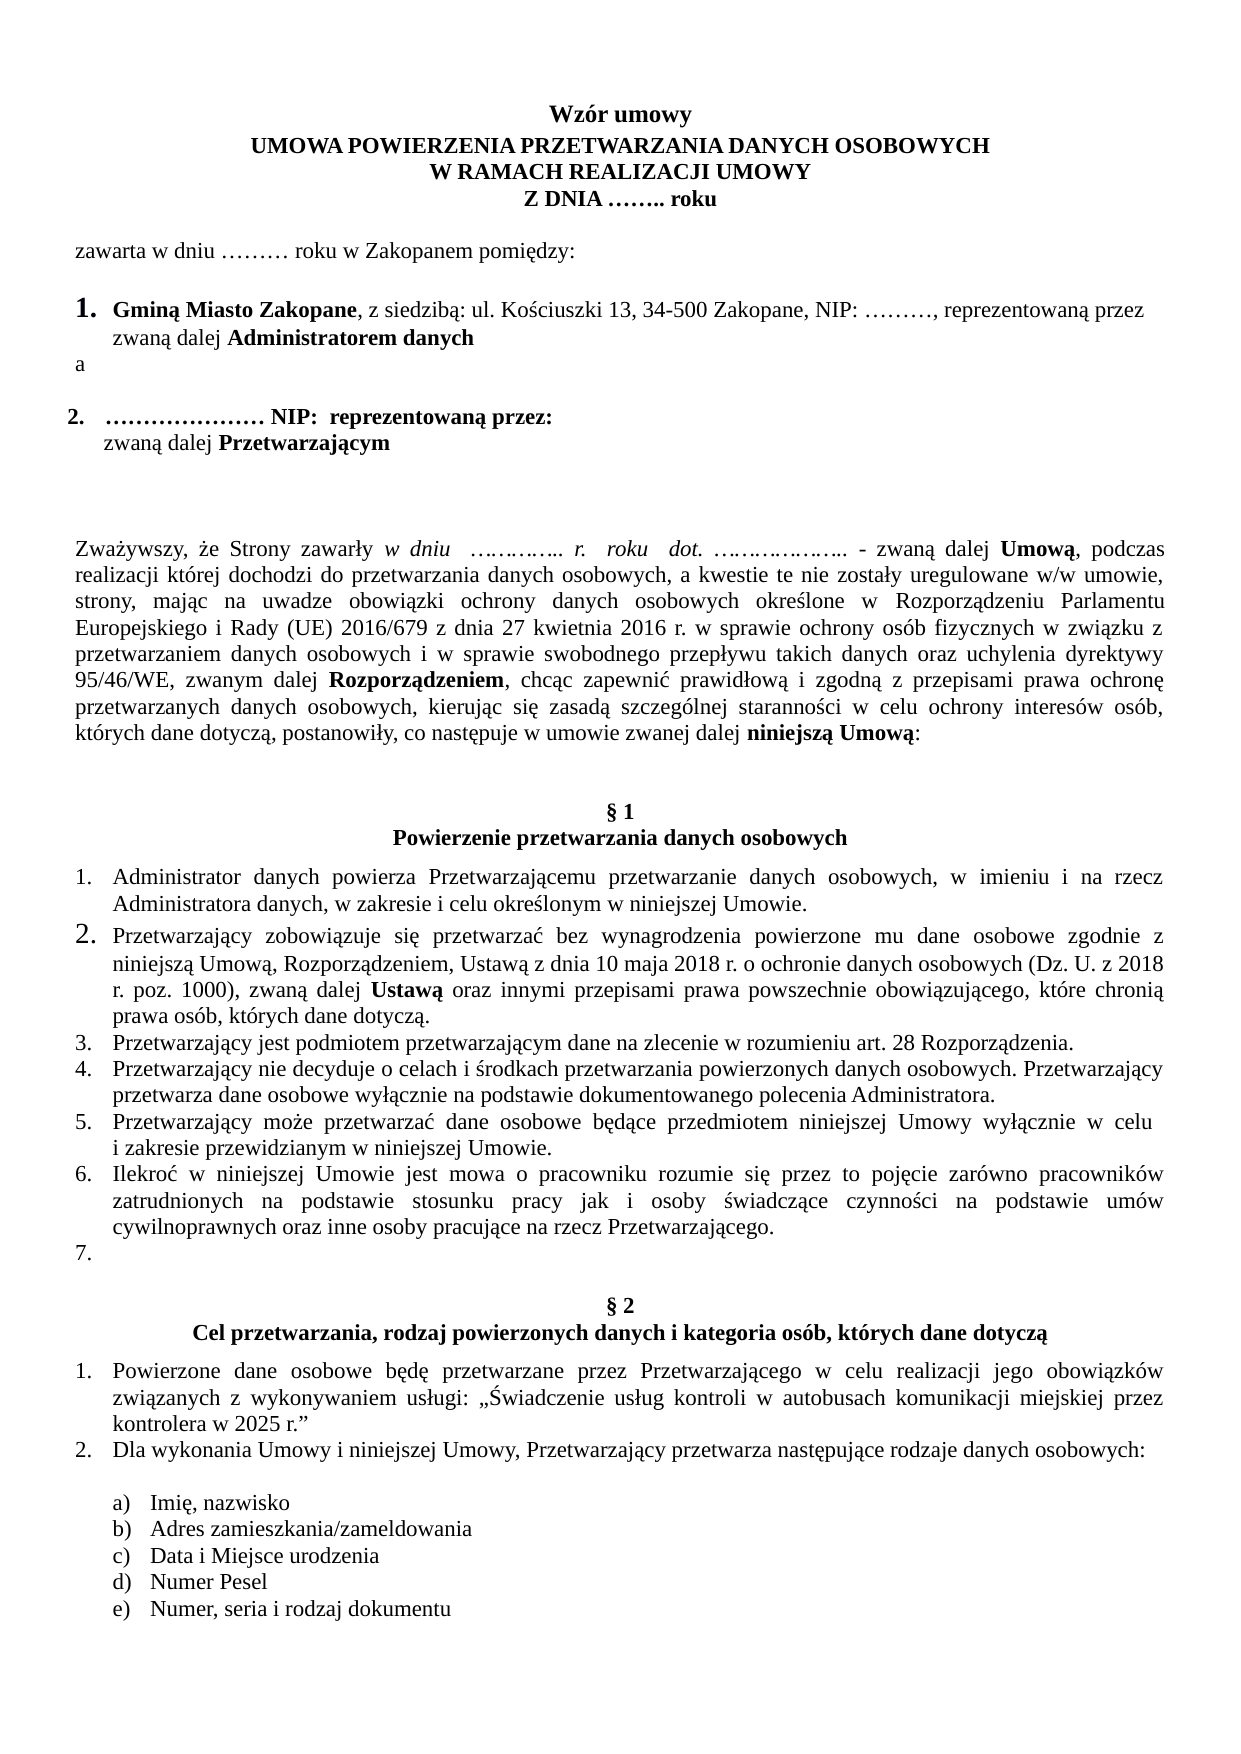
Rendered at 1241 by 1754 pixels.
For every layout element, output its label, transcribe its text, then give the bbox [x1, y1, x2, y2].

text Cel przetwarzania, rodzaj powierzonych danych i kategoria osób, których dane dotyczą [75, 1318, 1165, 1345]
title UMOWA POWIERZENIA PRZETWARZANIA DANYCH OSOBOWYCH [75, 132, 1165, 158]
list Imię, nazwisko [112, 1489, 1165, 1516]
list Data i Miejsce urodzenia [112, 1542, 1165, 1568]
list Numer, seria i rodzaj dokumentu [112, 1594, 1165, 1621]
list Administrator danych powierza Przetwarzającemu przetwarzanie danych osobowych, w imieniu i na rzecz Administratora danych, w zakresie i celu określonym w niniejszej Umowie. [75, 863, 1165, 916]
list Przetwarzający zobowiązuje się przetwarzać bez wynagrodzenia powierzone mu dane osobowe zgodnie z niniejszą Umową, Rozporządzeniem, Ustawą z dnia 10 maja 2018 r. o ochronie danych osobowych (Dz. U. z 2018 r. poz. 1000), zwaną dalej Ustawą oraz innymi przepisami prawa powszechnie obowiązującego, które chronią prawa osób, których dane dotyczą. [75, 916, 1165, 1029]
text zwaną dalej Administratorem danych [75, 324, 1165, 350]
list Powierzone dane osobowe będę przetwarzane przez Przetwarzającego w celu realizacji jego obowiązków związanych z wykonywaniem usługi: „Świadczenie usług kontroli w autobusach komunikacji miejskiej przez kontrolera w 2025 r.” [75, 1357, 1165, 1436]
list Ilekroć w niniejszej Umowie jest mowa o pracowniku rozumie się przez to pojęcie zarówno pracowników zatrudnionych na podstawie stosunku pracy jak i osoby świadczące czynności na podstawie umów cywilnoprawnych oraz inne osoby pracujące na rzecz Przetwarzającego. [75, 1160, 1165, 1239]
text zawarta w dniu ……… roku w Zakopanem pomiędzy: [75, 237, 1165, 264]
list Gminą Miasto Zakopane, z siedzibą: ul. Kościuszki 13, 34-500 Zakopane, NIP: ………, reprezentowaną przez [75, 290, 1165, 324]
title Wzór umowy [75, 99, 1165, 128]
title Z DNIA …….. roku [75, 185, 1165, 211]
list ………………… NIP: reprezentowaną przez: [67, 403, 1165, 429]
list Przetwarzający może przetwarzać dane osobowe będące przedmiotem niniejszej Umowy wyłącznie w celu i zakresie przewidzianym w niniejszej Umowie. [75, 1108, 1165, 1160]
list Dla wykonania Umowy i niniejszej Umowy, Przetwarzający przetwarza następujące rodzaje danych osobowych: [75, 1436, 1165, 1463]
list Adres zamieszkania/zameldowania [112, 1516, 1165, 1542]
text § 1 [75, 798, 1165, 824]
title W RAMACH REALIZACJI UMOWY [75, 158, 1165, 185]
text zwaną dalej Przetwarzającym [75, 429, 1165, 456]
text a [75, 350, 1165, 376]
list Numer Pesel [112, 1568, 1165, 1594]
text § 2 [75, 1292, 1165, 1318]
list Przetwarzający nie decyduje o celach i środkach przetwarzania powierzonych danych osobowych. Przetwarzający przetwarza dane osobowe wyłącznie na podstawie dokumentowanego polecenia Administratora. [75, 1055, 1165, 1108]
text Powierzenie przetwarzania danych osobowych [75, 824, 1165, 851]
list Przetwarzający jest podmiotem przetwarzającym dane na zlecenie w rozumieniu art. 28 Rozporządzenia. [75, 1029, 1165, 1055]
text Zważywszy, że Strony zawarły w dniu ………….. r. roku dot. ……………….. - zwaną dalej Umową, podczas realizacji której dochodzi do przetwarzania danych osobowych, a kwestie te nie zostały uregulowane w/w umowie, strony, mając na uwadze obowiązki ochrony danych osobowych określone w Rozporządzeniu Parlamentu Europejskiego i Rady (UE) 2016/679 z dnia 27 kwietnia 2016 r. w sprawie ochrony osób fizycznych w związku z przetwarzaniem danych osobowych i w sprawie swobodnego przepływu takich danych oraz uchylenia dyrektywy 95/46/WE, zwanym dalej Rozporządzeniem, chcąc zapewnić prawidłową i zgodną z przepisami prawa ochronę przetwarzanych danych osobowych, kierując się zasadą szczególnej staranności w celu ochrony interesów osób, których dane dotyczą, postanowiły, co następuje w umowie zwanej dalej niniejszą Umową: [75, 534, 1165, 745]
